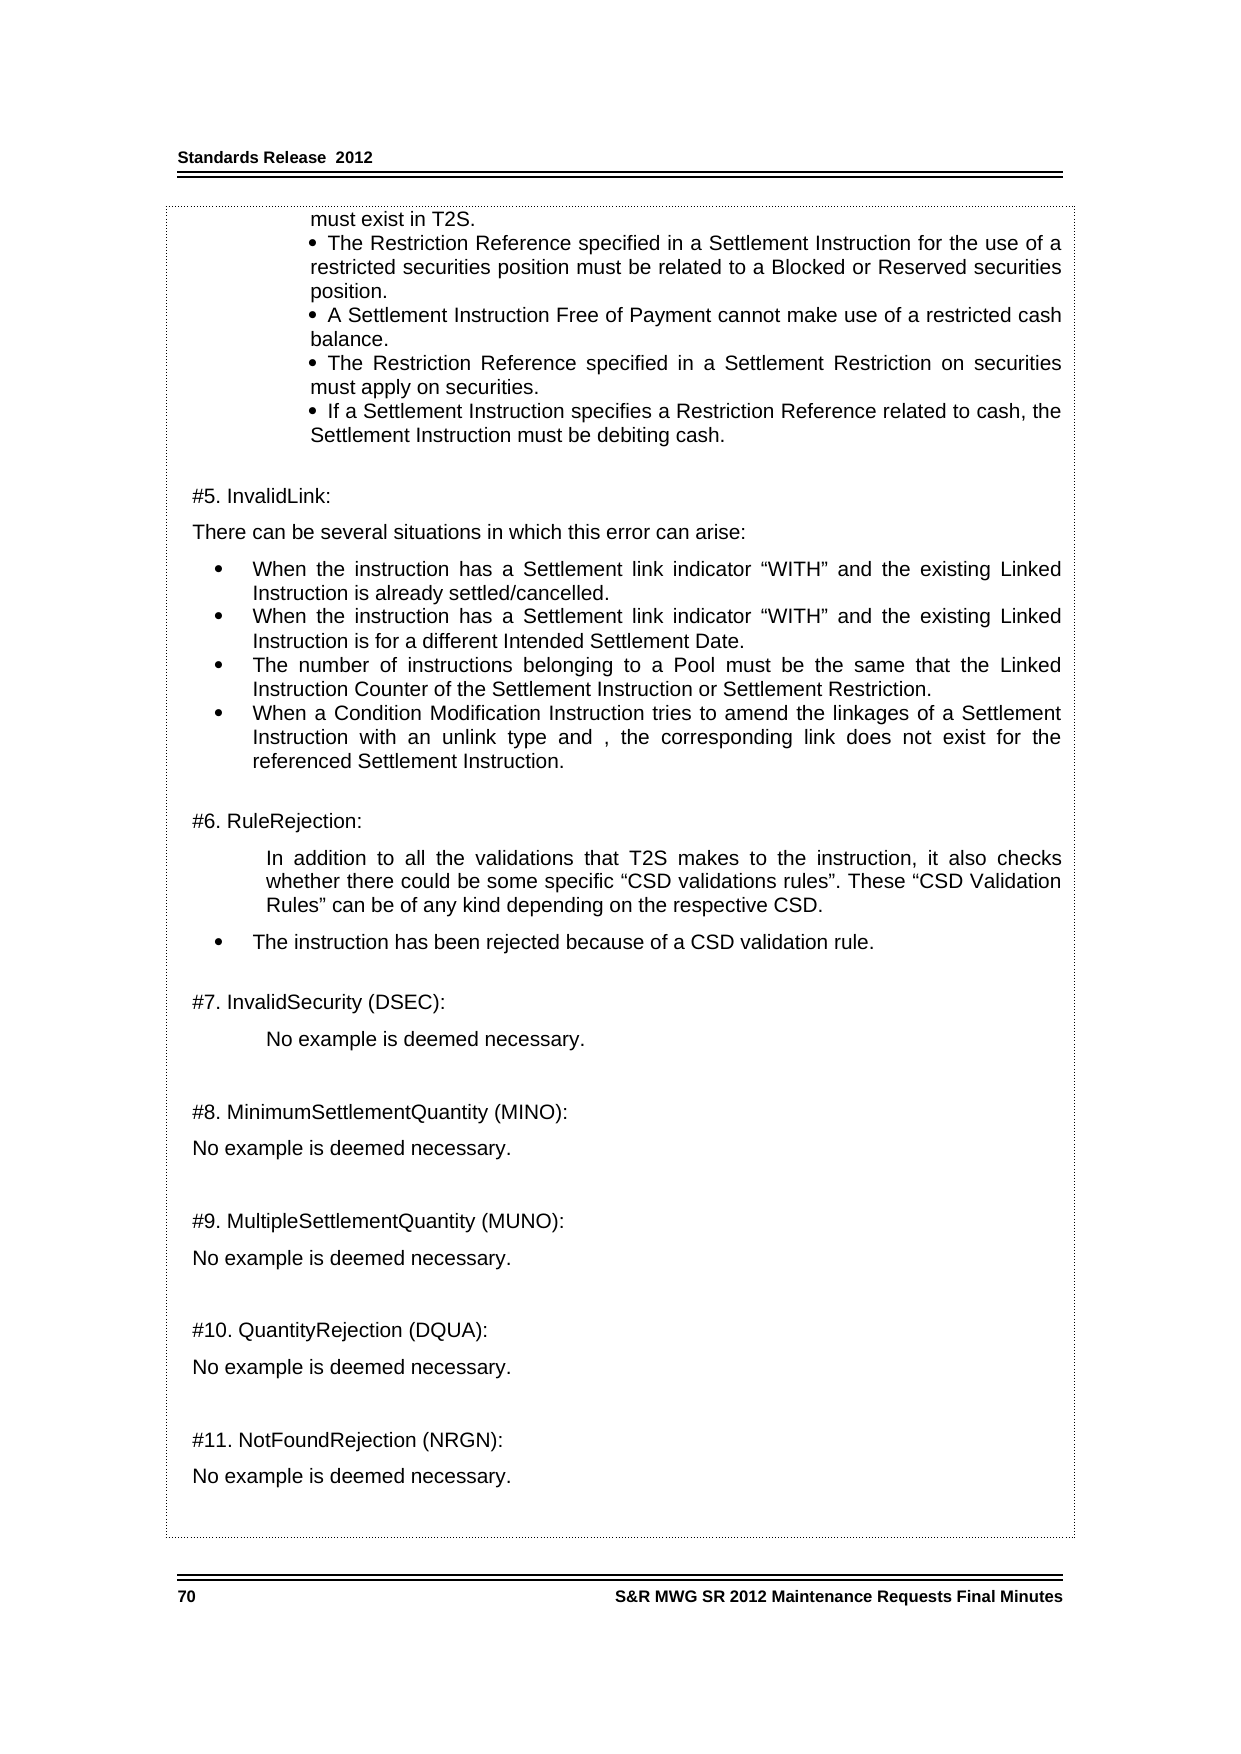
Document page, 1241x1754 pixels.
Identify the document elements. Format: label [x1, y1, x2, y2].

table_cell [166, 206, 1074, 1537]
